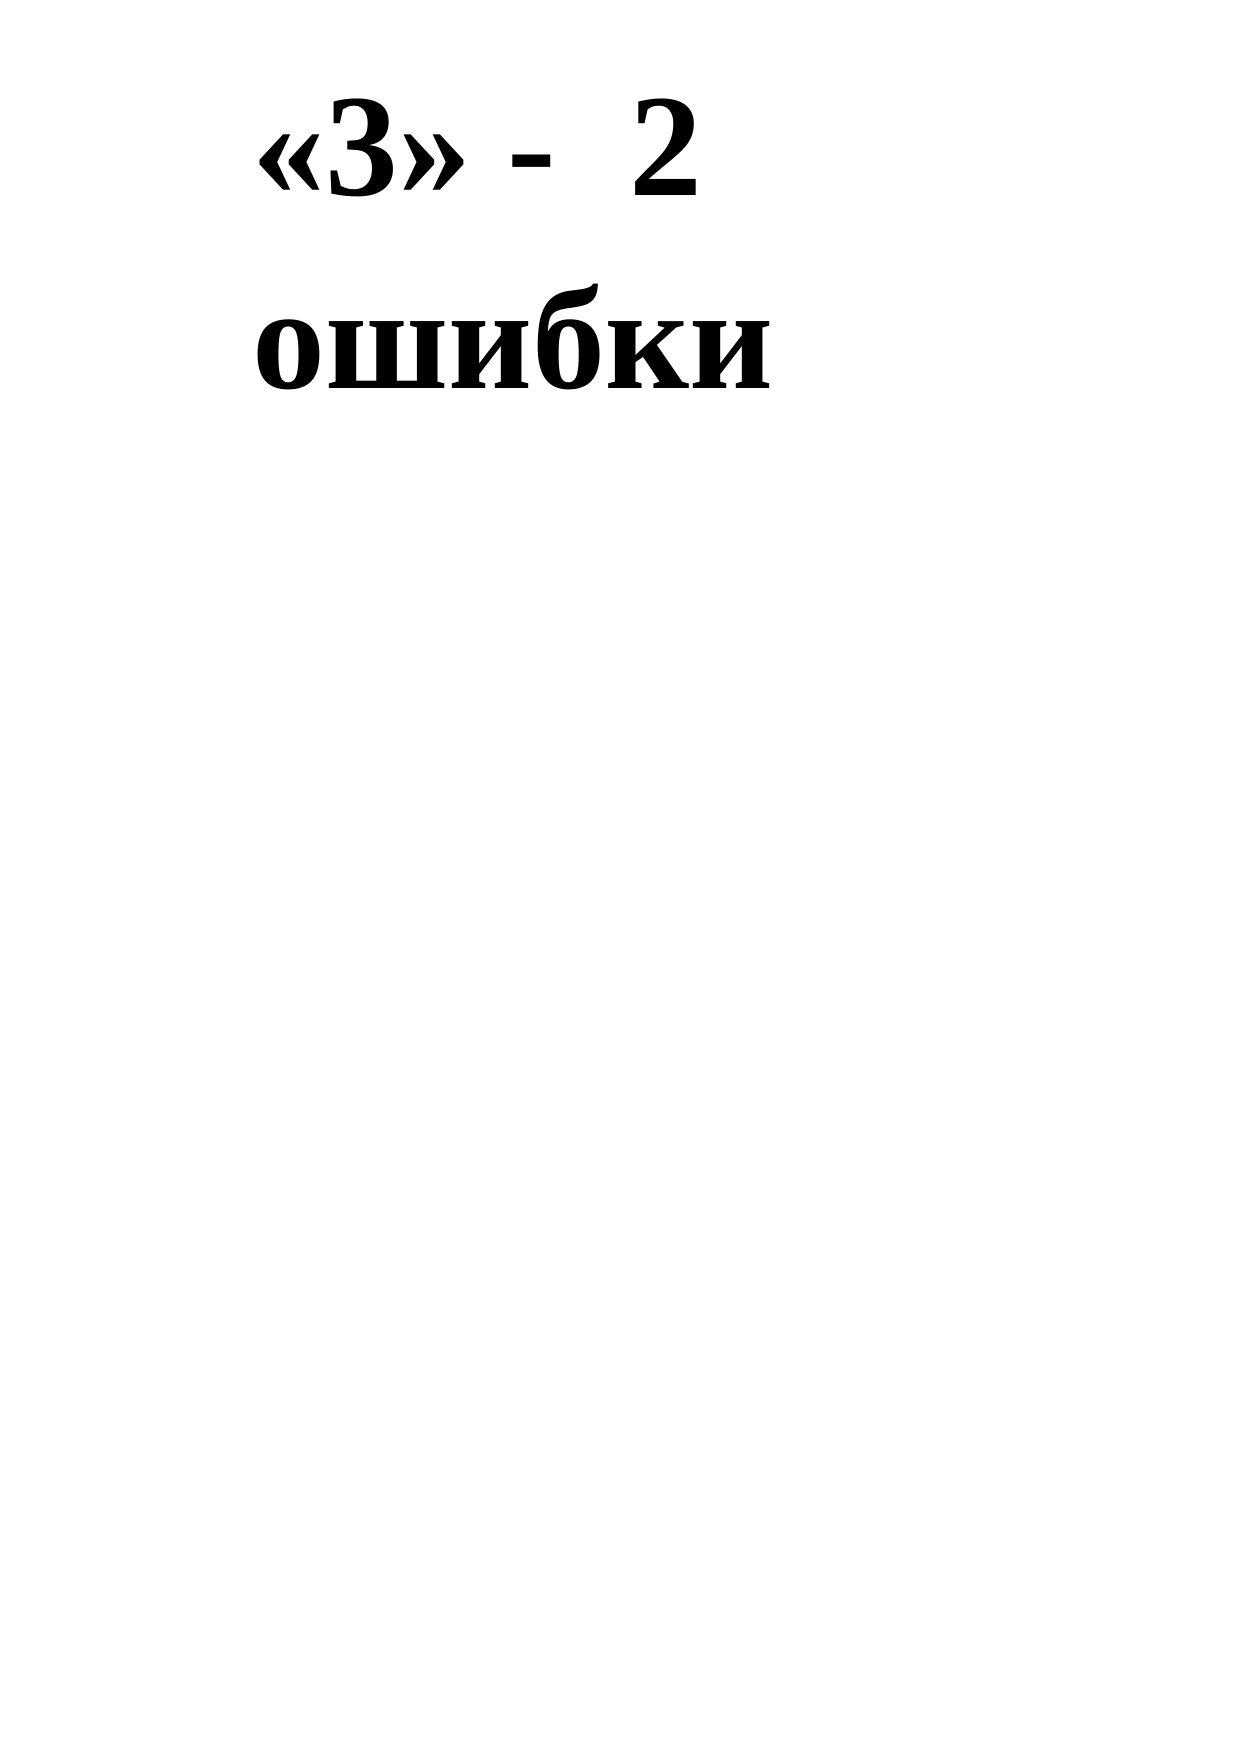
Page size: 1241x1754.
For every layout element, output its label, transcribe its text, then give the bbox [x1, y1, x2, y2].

list «3» - 2 ошибки [252, 59, 1152, 419]
